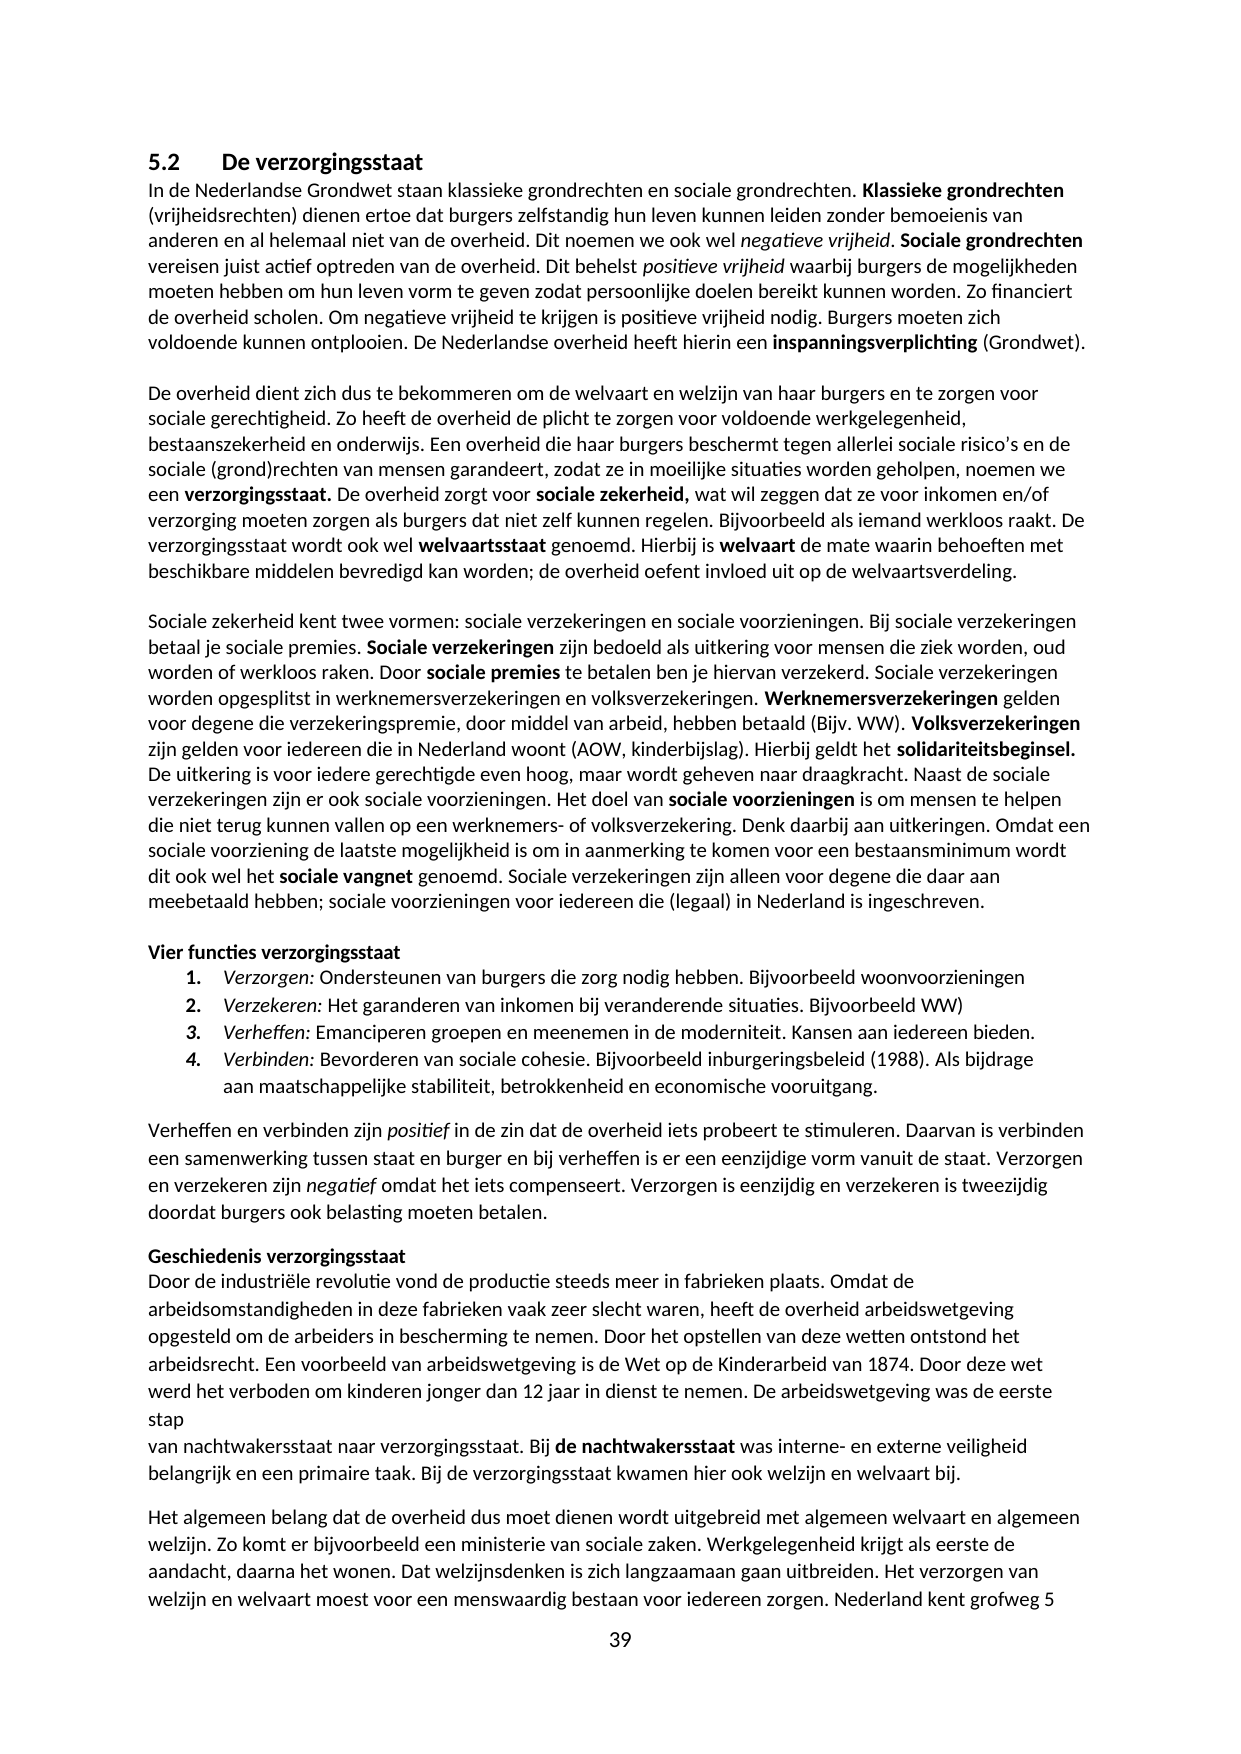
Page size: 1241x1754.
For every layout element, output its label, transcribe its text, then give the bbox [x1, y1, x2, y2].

list Verzorgen: Ondersteunen van burgers die zorg nodig hebben. Bijvoorbeeld woonvoorzieningen [185, 964, 1240, 990]
subtitle Vier functies verzorgingsstaat [148, 939, 1240, 964]
subtitle De verzorgingsstaat [148, 146, 1240, 177]
text In de Nederlandse Grondwet staan klassieke grondrechten en sociale grondrechten. Klassieke grondrechten (vrijheidsrechten) dienen ertoe dat burgers zelfstandig hun leven kunnen leiden zonder bemoeienis van anderen en al helemaal niet van de overheid. Dit noemen we ook wel negatieve vrijheid. Sociale grondrechten vereisen juist actief optreden van de overheid. Dit behelst positieve vrijheid waarbij burgers de mogelijkheden moeten hebben om hun leven vorm te geven zodat persoonlijke doelen bereikt kunnen worden. Zo financiert de overheid scholen. Om negatieve vrijheid te krijgen is positieve vrijheid nodig. Burgers moeten zich voldoende kunnen ontplooien. De Nederlandse overheid heeft hierin een inspanningsverplichting (Grondwet). [148, 177, 1089, 355]
subtitle Geschiedenis verzorgingsstaat [148, 1243, 1240, 1269]
text Sociale zekerheid kent twee vormen: sociale verzekeringen en sociale voorzieningen. Bij sociale verzekeringen betaal je sociale premies. Sociale verzekeringen zijn bedoeld als uitkering voor mensen die ziek worden, oud worden of werkloos raken. Door sociale premies te betalen ben je hiervan verzekerd. Sociale verzekeringen worden opgesplitst in werknemersverzekeringen en volksverzekeringen. Werknemersverzekeringen gelden voor degene die verzekeringspremie, door middel van arbeid, hebben betaald (Bijv. WW). Volksverzekeringen zijn gelden voor iedereen die in Nederland woont (AOW, kinderbijslag). Hierbij geldt het solidariteitsbeginsel. De uitkering is voor iedere gerechtigde even hoog, maar wordt geheven naar draagkracht. Naast de sociale verzekeringen zijn er ook sociale voorzieningen. Het doel van sociale voorzieningen is om mensen te helpen die niet terug kunnen vallen op een werknemers- of volksverzekering. Denk daarbij aan uitkeringen. Omdat een sociale voorziening de laatste mogelijkheid is om in aanmerking te komen voor een bestaansminimum wordt dit ook wel het sociale vangnet genoemd. Sociale verzekeringen zijn alleen voor degene die daar aan meebetaald hebben; sociale voorzieningen voor iedereen die (legaal) in Nederland is ingeschreven. [148, 609, 1092, 914]
list Verbinden: Bevorderen van sociale cohesie. Bijvoorbeeld inburgeringsbeleid (1988). Als bijdrage aan maatschappelijke stabiliteit, betrokkenheid en economische vooruitgang. [185, 1047, 1068, 1099]
list Verheffen: Emanciperen groepen en meenemen in de moderniteit. Kansen aan iedereen bieden. [185, 1019, 1240, 1044]
text Verheffen en verbinden zijn positief in de zin dat de overheid iets probeert te stimuleren. Daarvan is verbinden een samenwerking tussen staat en burger en bij verheffen is er een eenzijdige vorm vanuit de staat. Verzorgen en verzekeren zijn negatief omdat het iets compenseert. Verzorgen is eenzijdig en verzekeren is tweezijdig doordat burgers ook belasting moeten betalen. [148, 1117, 1089, 1225]
list Verzekeren: Het garanderen van inkomen bij veranderende situaties. Bijvoorbeeld WW) [185, 992, 1240, 1017]
text van nachtwakersstaat naar verzorgingsstaat. Bij de nachtwakersstaat was interne- en externe veiligheid belangrijk en een primaire taak. Bij de verzorgingsstaat kwamen hier ook welzijn en welvaart bij. [148, 1433, 1089, 1486]
text Door de industriële revolutie vond de productie steeds meer in fabrieken plaats. Omdat de arbeidsomstandigheden in deze fabrieken vaak zeer slecht waren, heeft de overheid arbeidswetgeving opgesteld om de arbeiders in bescherming te nemen. Door het opstellen van deze wetten ontstond het arbeidsrecht. Een voorbeeld van arbeidswetgeving is de Wet op de Kinderarbeid van 1874. Door deze wet werd het verboden om kinderen jonger dan 12 jaar in dienst te nemen. De arbeidswetgeving was de eerste stap [148, 1269, 1089, 1431]
text De overheid dient zich dus te bekommeren om de welvaart en welzijn van haar burgers en te zorgen voor sociale gerechtigheid. Zo heeft de overheid de plicht te zorgen voor voldoende werkgelegenheid, bestaanszekerheid en onderwijs. Een overheid die haar burgers beschermt tegen allerlei sociale risico’s en de sociale (grond)rechten van mensen garandeert, zodat ze in moeilijke situaties worden geholpen, noemen we een verzorgingsstaat. De overheid zorgt voor sociale zekerheid, wat wil zeggen dat ze voor inkomen en/of verzorging moeten zorgen als burgers dat niet zelf kunnen regelen. Bijvoorbeeld als iemand werkloos raakt. De verzorgingsstaat wordt ook wel welvaartsstaat genoemd. Hierbij is welvaart de mate waarin behoeften met beschikbare middelen bevredigd kan worden; de overheid oefent invloed uit op de welvaartsverdeling. [148, 380, 1089, 583]
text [148, 1504, 1089, 1612]
